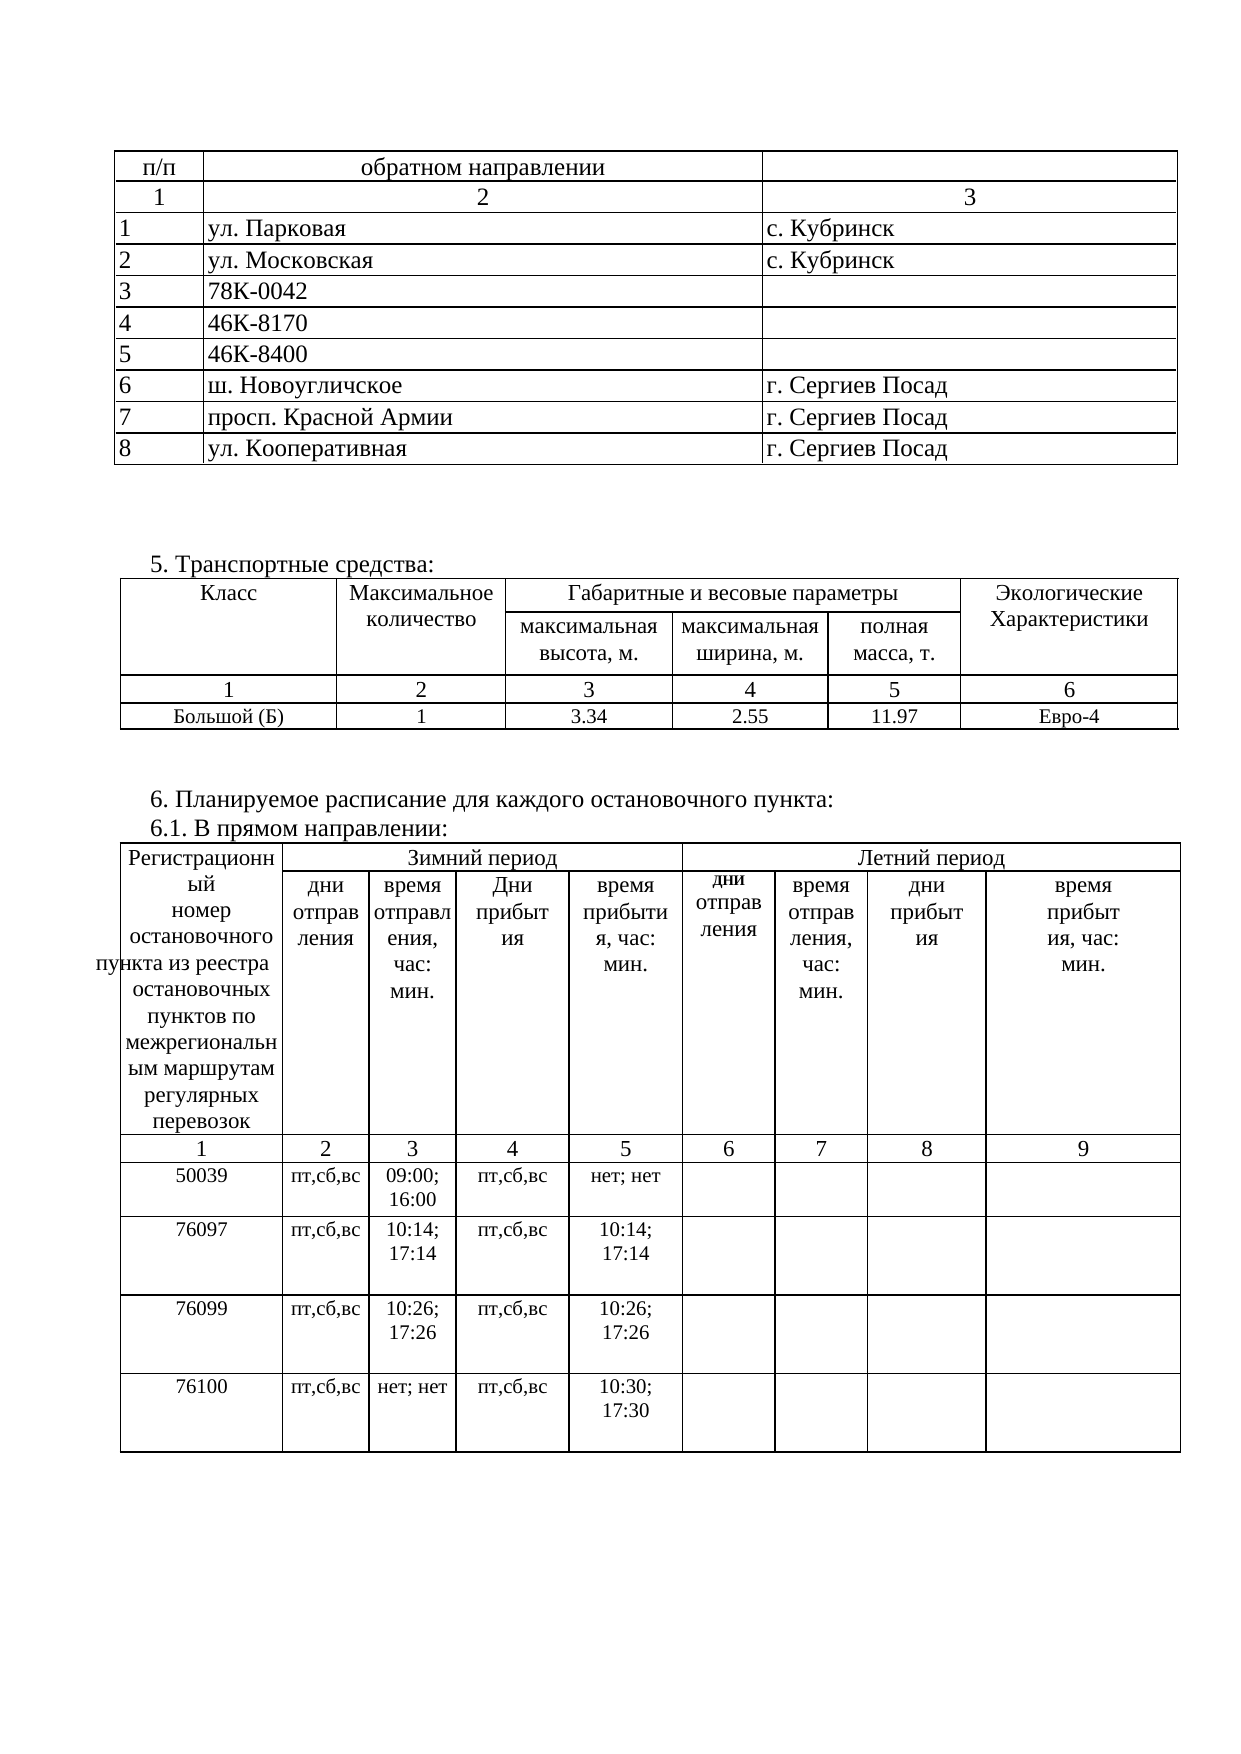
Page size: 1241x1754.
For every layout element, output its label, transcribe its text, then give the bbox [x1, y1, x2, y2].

table_cell 09:00; 16:00 [370, 1163, 455, 1216]
table_cell дни отправ ления [283, 872, 368, 1133]
table_header Максимальное количество [337, 579, 505, 674]
table_cell 1 [337, 704, 505, 728]
table_cell нет; нет [370, 1374, 455, 1451]
table_cell 1 [121, 1135, 282, 1161]
table_cell просп. Красной Армии [204, 402, 762, 432]
table_cell максимальная высота, м. [506, 613, 672, 674]
table_cell 2.55 [673, 704, 827, 728]
table_cell время отправ ления, час: мин. [776, 872, 867, 1133]
table_cell [683, 1296, 774, 1373]
table_cell [868, 1217, 985, 1294]
table_header Регистрационный номер остановочного пункта из реестра остановочных пунктов по межрегиональным маршрутам регулярных перевозок [121, 844, 282, 1133]
table_cell Евро-4 [961, 704, 1177, 728]
text 6. Планируемое расписание для каждого остановочного пункта: [150, 784, 1090, 813]
text 6.1. В прямом направлении: [150, 813, 1090, 842]
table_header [204, 152, 762, 180]
table_cell [987, 1296, 1180, 1373]
table_cell время прибыт ия, час: мин. [987, 872, 1180, 1133]
table_cell 46К-8400 [204, 339, 762, 369]
table_cell пт,сб,вс [457, 1217, 568, 1294]
table_cell 10:26; 17:26 [570, 1296, 682, 1373]
table_cell 10:26; 17:26 [370, 1296, 455, 1373]
table_cell [776, 1163, 867, 1216]
table_cell 76097 [121, 1217, 282, 1294]
table_header Габаритные и весовые параметры [506, 579, 960, 611]
table_cell дни прибыт ия [868, 872, 985, 1133]
table_cell пт,сб,вс [457, 1163, 568, 1216]
table_cell 7 [776, 1135, 867, 1161]
table_cell максимальная ширина, м. [673, 613, 827, 674]
table_cell 8 [115, 433, 203, 463]
table_cell 10:14; 17:14 [370, 1217, 455, 1294]
table_cell [683, 1217, 774, 1294]
table_cell 46К-8170 [204, 308, 762, 338]
table_header Экологические Характеристики [961, 579, 1177, 674]
table_cell 3.34 [506, 704, 672, 728]
table_cell пт,сб,вс [457, 1374, 568, 1451]
table_cell 76100 [121, 1374, 282, 1451]
table_cell 1 [115, 213, 203, 243]
table_cell [683, 1374, 774, 1451]
table_cell 2 [204, 182, 762, 212]
table_cell [868, 1374, 985, 1451]
table_cell 4 [457, 1135, 568, 1161]
table_cell 1 [121, 676, 336, 702]
table_cell пт,сб,вс [457, 1296, 568, 1373]
table_cell [987, 1217, 1180, 1294]
table_cell пт,сб,вс [283, 1374, 368, 1451]
table_cell ул. Московская [204, 245, 762, 275]
table_cell 2 [337, 676, 505, 702]
table_cell [987, 1163, 1180, 1216]
table_cell 6 [115, 370, 203, 401]
table_cell ул. Кооперативная [204, 434, 762, 463]
table_cell 5 [115, 339, 203, 369]
table_cell 3 [115, 276, 203, 306]
table_cell [776, 1296, 867, 1373]
table_cell полная масса, т. [829, 613, 960, 674]
table_cell 4 [115, 307, 203, 338]
table_cell 4 [673, 676, 827, 702]
table_cell г. Сергиев Посад [763, 432, 1177, 463]
table_header Зимний период [283, 844, 682, 870]
table_cell время отправл ения, час: мин. [370, 872, 455, 1133]
table_cell [776, 1374, 867, 1451]
table_cell 10:30; 17:30 [570, 1374, 682, 1451]
table_cell ш. Новоугличское [204, 371, 762, 401]
table_cell 2 [283, 1135, 368, 1161]
table_cell [683, 1163, 774, 1216]
table_cell 8 [868, 1135, 985, 1161]
table_cell 11.97 [829, 704, 960, 728]
text 5. Транспортные средства: [150, 549, 1090, 578]
table_cell 6 [961, 676, 1177, 702]
table_cell [763, 338, 1177, 369]
table_cell 1 [115, 181, 203, 212]
table_cell ДНИ отправ ления [683, 872, 774, 1133]
table_cell 6 [683, 1135, 774, 1161]
table_cell 5 [570, 1135, 682, 1161]
table_header Класс [121, 579, 336, 674]
table_cell пт,сб,вс [283, 1296, 368, 1373]
table_cell 3 [763, 180, 1177, 212]
table_cell г. Сергиев Посад [763, 401, 1177, 432]
table_header Летний период [683, 844, 1180, 870]
table_cell г. Сергиев Посад [763, 369, 1177, 401]
table_cell пт,сб,вс [283, 1217, 368, 1294]
table_cell ул. Парковая [204, 213, 762, 243]
table_cell [776, 1217, 867, 1294]
table_cell 9 [987, 1135, 1180, 1161]
table_cell 78К-0042 [204, 276, 762, 306]
table_cell 10:14; 17:14 [570, 1217, 682, 1294]
table_cell Дни прибыт ия [457, 872, 568, 1133]
table_cell [987, 1374, 1180, 1451]
table_header N п/п [115, 152, 203, 180]
table_cell [868, 1296, 985, 1373]
table_cell 3 [506, 676, 672, 702]
table_cell [763, 306, 1177, 338]
table_cell 50039 [121, 1163, 282, 1216]
table_cell с. Кубринск [763, 243, 1177, 275]
table_cell нет; нет [570, 1163, 682, 1216]
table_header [763, 152, 1177, 180]
table_cell 5 [829, 676, 960, 702]
table_cell [868, 1163, 985, 1216]
table_cell с. Кубринск [763, 212, 1177, 243]
table_cell 2 [115, 244, 203, 275]
table_cell [763, 275, 1177, 306]
table_cell время прибыти я, час: мин. [570, 872, 682, 1133]
table_cell 76099 [121, 1296, 282, 1373]
table_cell Большой (Б) [121, 704, 336, 728]
table_cell 3 [370, 1135, 455, 1161]
table_cell 7 [115, 402, 203, 432]
table_cell пт,сб,вс [283, 1163, 368, 1216]
